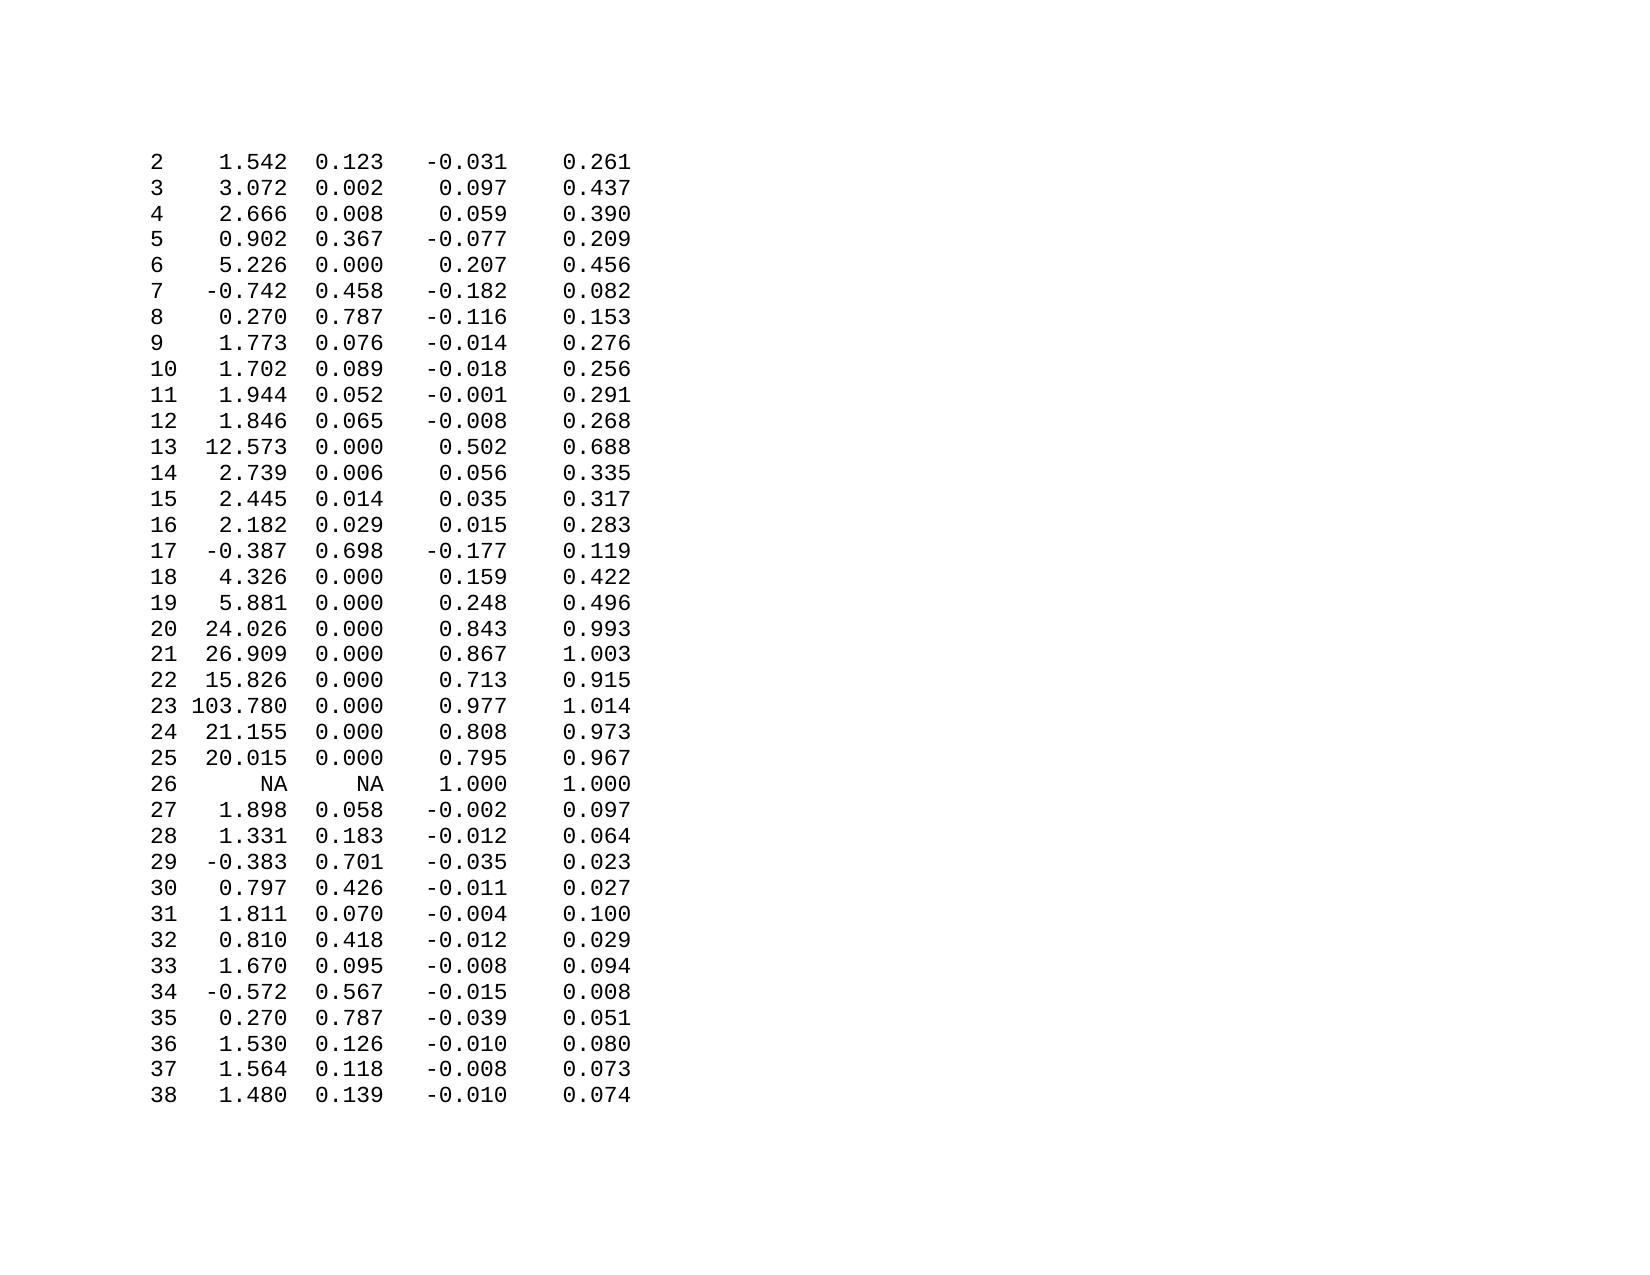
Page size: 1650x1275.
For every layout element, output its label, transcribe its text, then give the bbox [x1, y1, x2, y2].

text 31 1.811 0.070 -0.004 0.100 [150, 902, 1500, 928]
text 28 1.331 0.183 -0.012 0.064 [150, 824, 1500, 850]
text 23 103.780 0.000 0.977 1.014 [150, 695, 1500, 721]
text 35 0.270 0.787 -0.039 0.051 [150, 1006, 1500, 1032]
text 17 -0.387 0.698 -0.177 0.119 [150, 539, 1500, 565]
text 20 24.026 0.000 0.843 0.993 [150, 617, 1500, 643]
text 22 15.826 0.000 0.713 0.915 [150, 669, 1500, 695]
text 5 0.902 0.367 -0.077 0.209 [150, 228, 1500, 254]
text 34 -0.572 0.567 -0.015 0.008 [150, 980, 1500, 1006]
text 25 20.015 0.000 0.795 0.967 [150, 747, 1500, 772]
text 21 26.909 0.000 0.867 1.003 [150, 643, 1500, 669]
text 26 NA NA 1.000 1.000 [150, 772, 1500, 798]
text 27 1.898 0.058 -0.002 0.097 [150, 798, 1500, 824]
text 16 2.182 0.029 0.015 0.283 [150, 513, 1500, 539]
text 24 21.155 0.000 0.808 0.973 [150, 721, 1500, 747]
text 8 0.270 0.787 -0.116 0.153 [150, 306, 1500, 332]
text 29 -0.383 0.701 -0.035 0.023 [150, 850, 1500, 876]
text 15 2.445 0.014 0.035 0.317 [150, 487, 1500, 513]
text 33 1.670 0.095 -0.008 0.094 [150, 954, 1500, 980]
text 36 1.530 0.126 -0.010 0.080 [150, 1032, 1500, 1058]
text 11 1.944 0.052 -0.001 0.291 [150, 383, 1500, 409]
text 37 1.564 0.118 -0.008 0.073 [150, 1058, 1500, 1084]
text 4 2.666 0.008 0.059 0.390 [150, 202, 1500, 228]
text 10 1.702 0.089 -0.018 0.256 [150, 357, 1500, 383]
text 19 5.881 0.000 0.248 0.496 [150, 591, 1500, 617]
text 6 5.226 0.000 0.207 0.456 [150, 254, 1500, 280]
text 12 1.846 0.065 -0.008 0.268 [150, 409, 1500, 435]
text 38 1.480 0.139 -0.010 0.074 [150, 1084, 1500, 1110]
text 2 1.542 0.123 -0.031 0.261 [150, 150, 1500, 176]
text 13 12.573 0.000 0.502 0.688 [150, 435, 1500, 461]
text 7 -0.742 0.458 -0.182 0.082 [150, 280, 1500, 306]
text 3 3.072 0.002 0.097 0.437 [150, 176, 1500, 202]
text 9 1.773 0.076 -0.014 0.276 [150, 332, 1500, 357]
text 18 4.326 0.000 0.159 0.422 [150, 565, 1500, 591]
text 14 2.739 0.006 0.056 0.335 [150, 461, 1500, 487]
text 30 0.797 0.426 -0.011 0.027 [150, 876, 1500, 902]
text 32 0.810 0.418 -0.012 0.029 [150, 928, 1500, 954]
